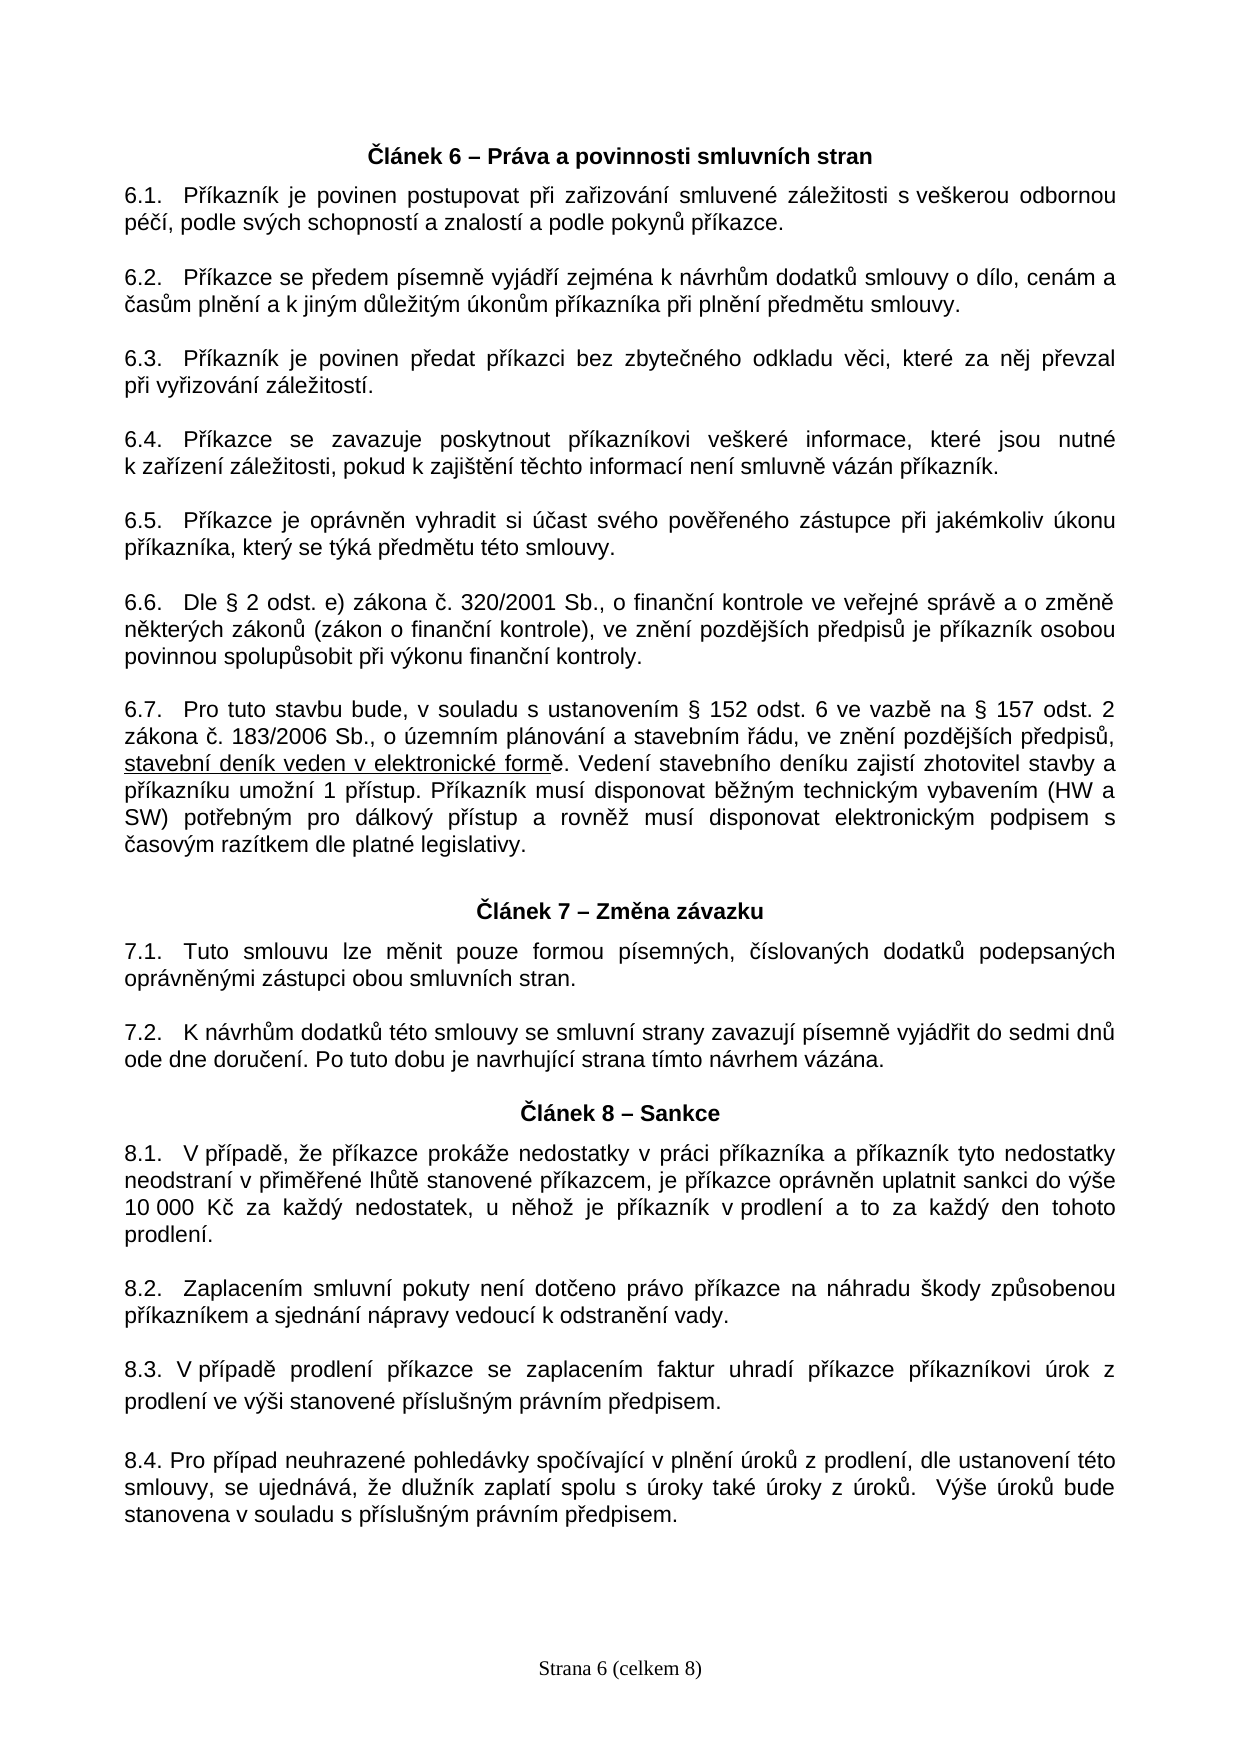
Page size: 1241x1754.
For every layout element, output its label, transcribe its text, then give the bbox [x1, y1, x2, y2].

list Příkazník je povinen předat příkazci bez zbytečného odkladu věci, které za něj převzal při vyřizování záležitostí. [124, 344, 1116, 399]
list Příkazce se předem písemně vyjádří zejména k návrhům dodatků smlouvy o dílo, cenám a časům plnění a k jiným důležitým úkonům příkazníka při plnění předmětu smlouvy. [124, 263, 1116, 317]
text 8.3. V případě prodlení příkazce se zaplacením faktur uhradí příkazce příkazníkovi úrok z prodlení ve výši stanovené příslušným právním předpisem. [124, 1356, 1116, 1414]
list Tuto smlouvu lze měnit pouze formou písemných, číslovaných dodatků podepsaných oprávněnými zástupci obou smluvních stran. [124, 937, 1116, 992]
text Článek 8 – Sankce [124, 1100, 1116, 1127]
list V případě, že příkazce prokáže nedostatky v práci příkazníka a příkazník tyto nedostatky neodstraní v přiměřené lhůtě stanovené příkazcem, je příkazce oprávněn uplatnit sankci do výše 10 000 Kč za každý nedostatek, u něhož je příkazník v prodlení a to za každý den tohoto prodlení. [124, 1139, 1116, 1248]
text Článek 7 – Změna závazku [124, 898, 1116, 925]
text 8.4. Pro případ neuhrazené pohledávky spočívající v plnění úroků z prodlení, dle ustanovení této smlouvy, se ujednává, že dlužník zaplatí spolu s úroky také úroky z úroků. Výše úroků bude stanovena v souladu s příslušným právním předpisem. [124, 1446, 1116, 1528]
list K návrhům dodatků této smlouvy se smluvní strany zavazují písemně vyjádřit do sedmi dnů ode dne doručení. Po tuto dobu je navrhující strana tímto návrhem vázána. [124, 1019, 1116, 1073]
list Příkazce se zavazuje poskytnout příkazníkovi veškeré informace, které jsou nutné k zařízení záležitosti, pokud k zajištění těchto informací není smluvně vázán příkazník. [124, 426, 1116, 480]
list Zaplacením smluvní pokuty není dotčeno právo příkazce na náhradu škody způsobenou příkazníkem a sjednání nápravy vedoucí k odstranění vady. [124, 1275, 1116, 1329]
text Článek 6 – Práva a povinnosti smluvních stran [124, 142, 1116, 169]
list Příkazce je oprávněn vyhradit si účast svého pověřeného zástupce při jakémkoliv úkonu příkazníka, který se týká předmětu této smlouvy. [124, 507, 1116, 561]
list Pro tuto stavbu bude, v souladu s ustanovením § 152 odst. 6 ve vazbě na § 157 odst. 2 zákona č. 183/2006 Sb., o územním plánování a stavebním řádu, ve znění pozdějších předpisů, stavební deník veden v elektronické formě. Vedení stavebního deníku zajistí zhotovitel stavby a příkazníku umožní 1 přístup. Příkazník musí disponovat běžným technickým vybavením (HW a SW) potřebným pro dálkový přístup a rovněž musí disponovat elektronickým podpisem s časovým razítkem dle platné legislativy. [124, 696, 1116, 858]
list Dle § 2 odst. e) zákona č. 320/2001 Sb., o finanční kontrole ve veřejné správě a o změně některých zákonů (zákon o finanční kontrole), ve znění pozdějších předpisů je příkazník osobou povinnou spolupůsobit při výkonu finanční kontroly. [124, 588, 1116, 669]
list Příkazník je povinen postupovat při zařizování smluvené záležitosti s veškerou odbornou péčí, podle svých schopností a znalostí a podle pokynů příkazce. [124, 182, 1116, 236]
